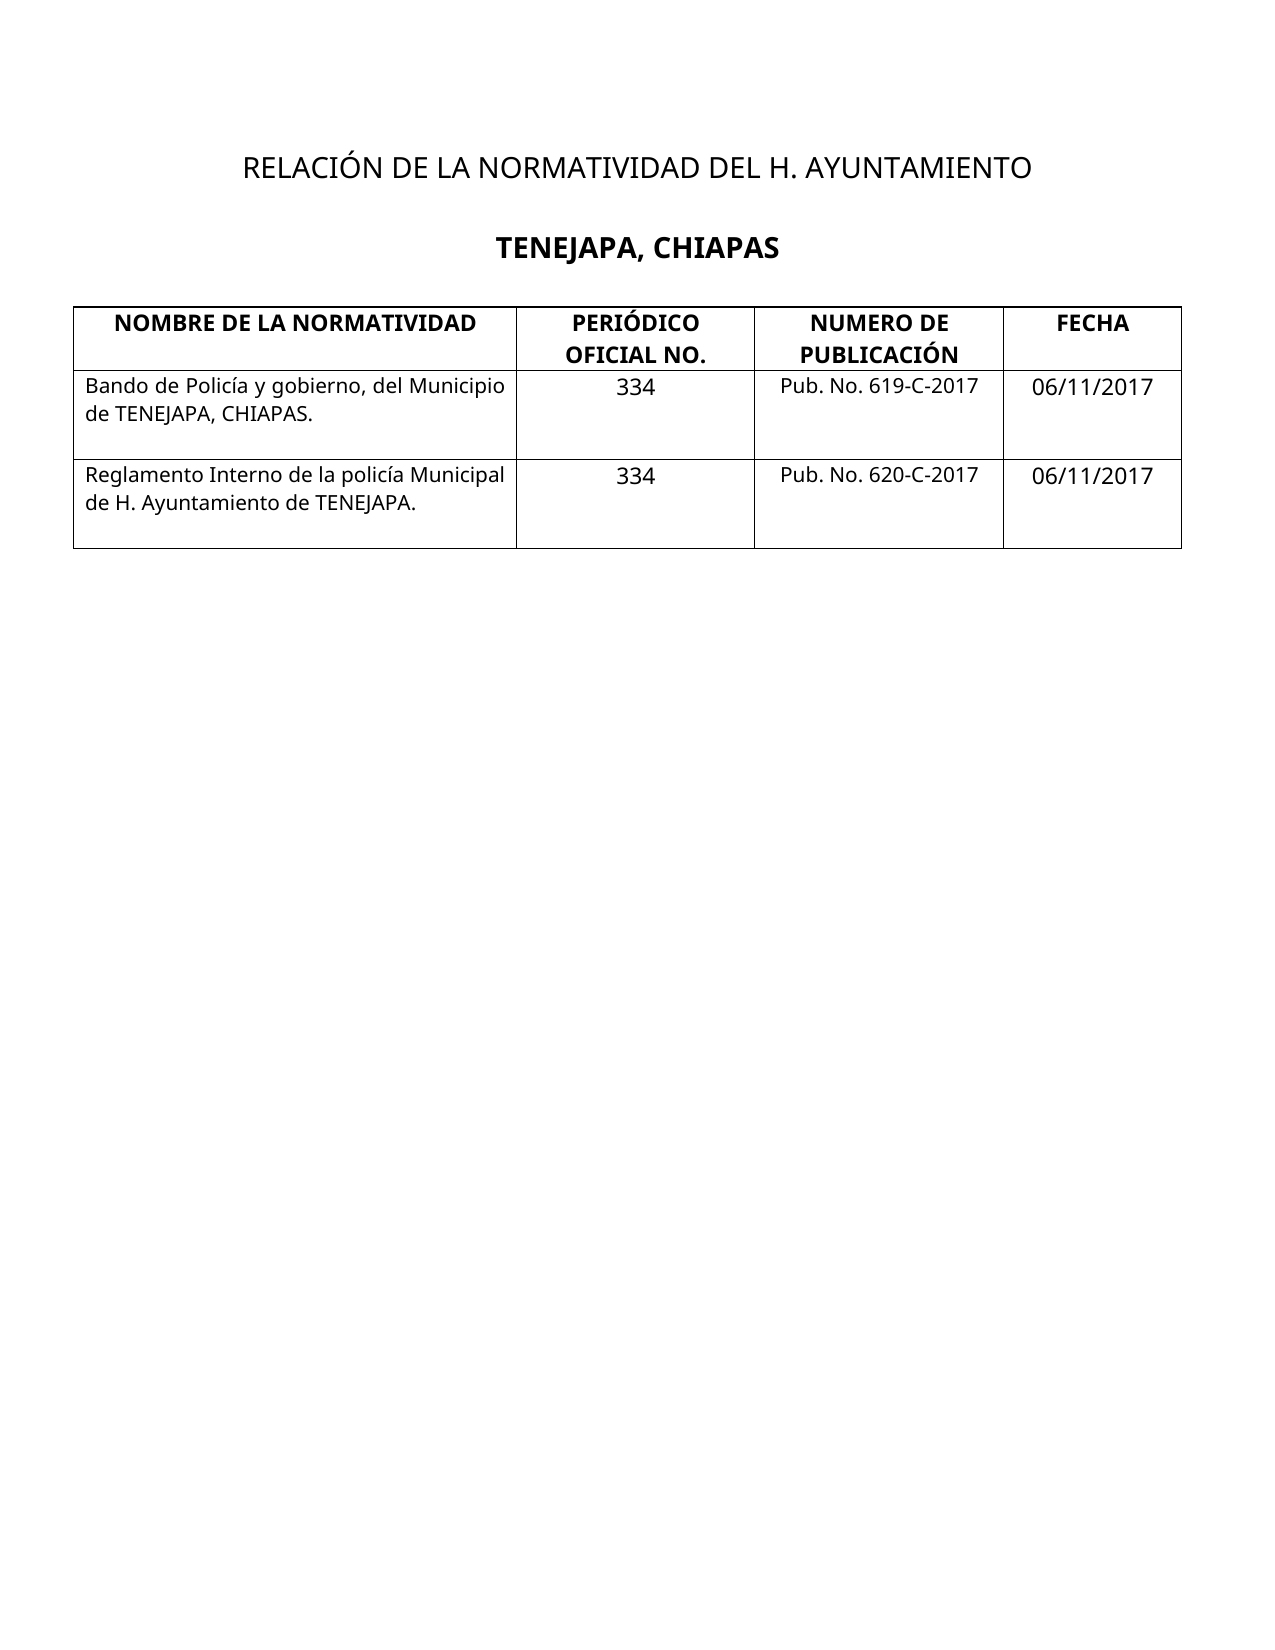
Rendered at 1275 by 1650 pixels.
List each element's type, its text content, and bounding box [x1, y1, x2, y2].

table_cell 06/11/2017 [1004, 460, 1181, 548]
table_cell 06/11/2017 [1004, 371, 1181, 459]
table_header PERIÓDICO OFICIAL NO. [517, 308, 754, 370]
text TENEJAPA, CHIAPAS [177, 227, 1098, 267]
table_header NOMBRE DE LA NORMATIVIDAD [74, 308, 516, 370]
table_header FECHA [1004, 308, 1181, 370]
table_cell Reglamento Interno de la policía Municipal de H. Ayuntamiento de TENEJAPA. [74, 460, 516, 548]
table_header NUMERO DE PUBLICACIÓN [755, 308, 1003, 370]
table_cell 334 [517, 460, 754, 548]
table_cell 334 [517, 371, 754, 459]
text RELACIÓN DE LA NORMATIVIDAD DEL H. AYUNTAMIENTO [177, 148, 1098, 187]
table_cell Bando de Policía y gobierno, del Municipio de TENEJAPA, CHIAPAS. [74, 371, 516, 459]
table_cell Pub. No. 619-C-2017 [755, 371, 1003, 459]
table_cell Pub. No. 620-C-2017 [755, 460, 1003, 548]
